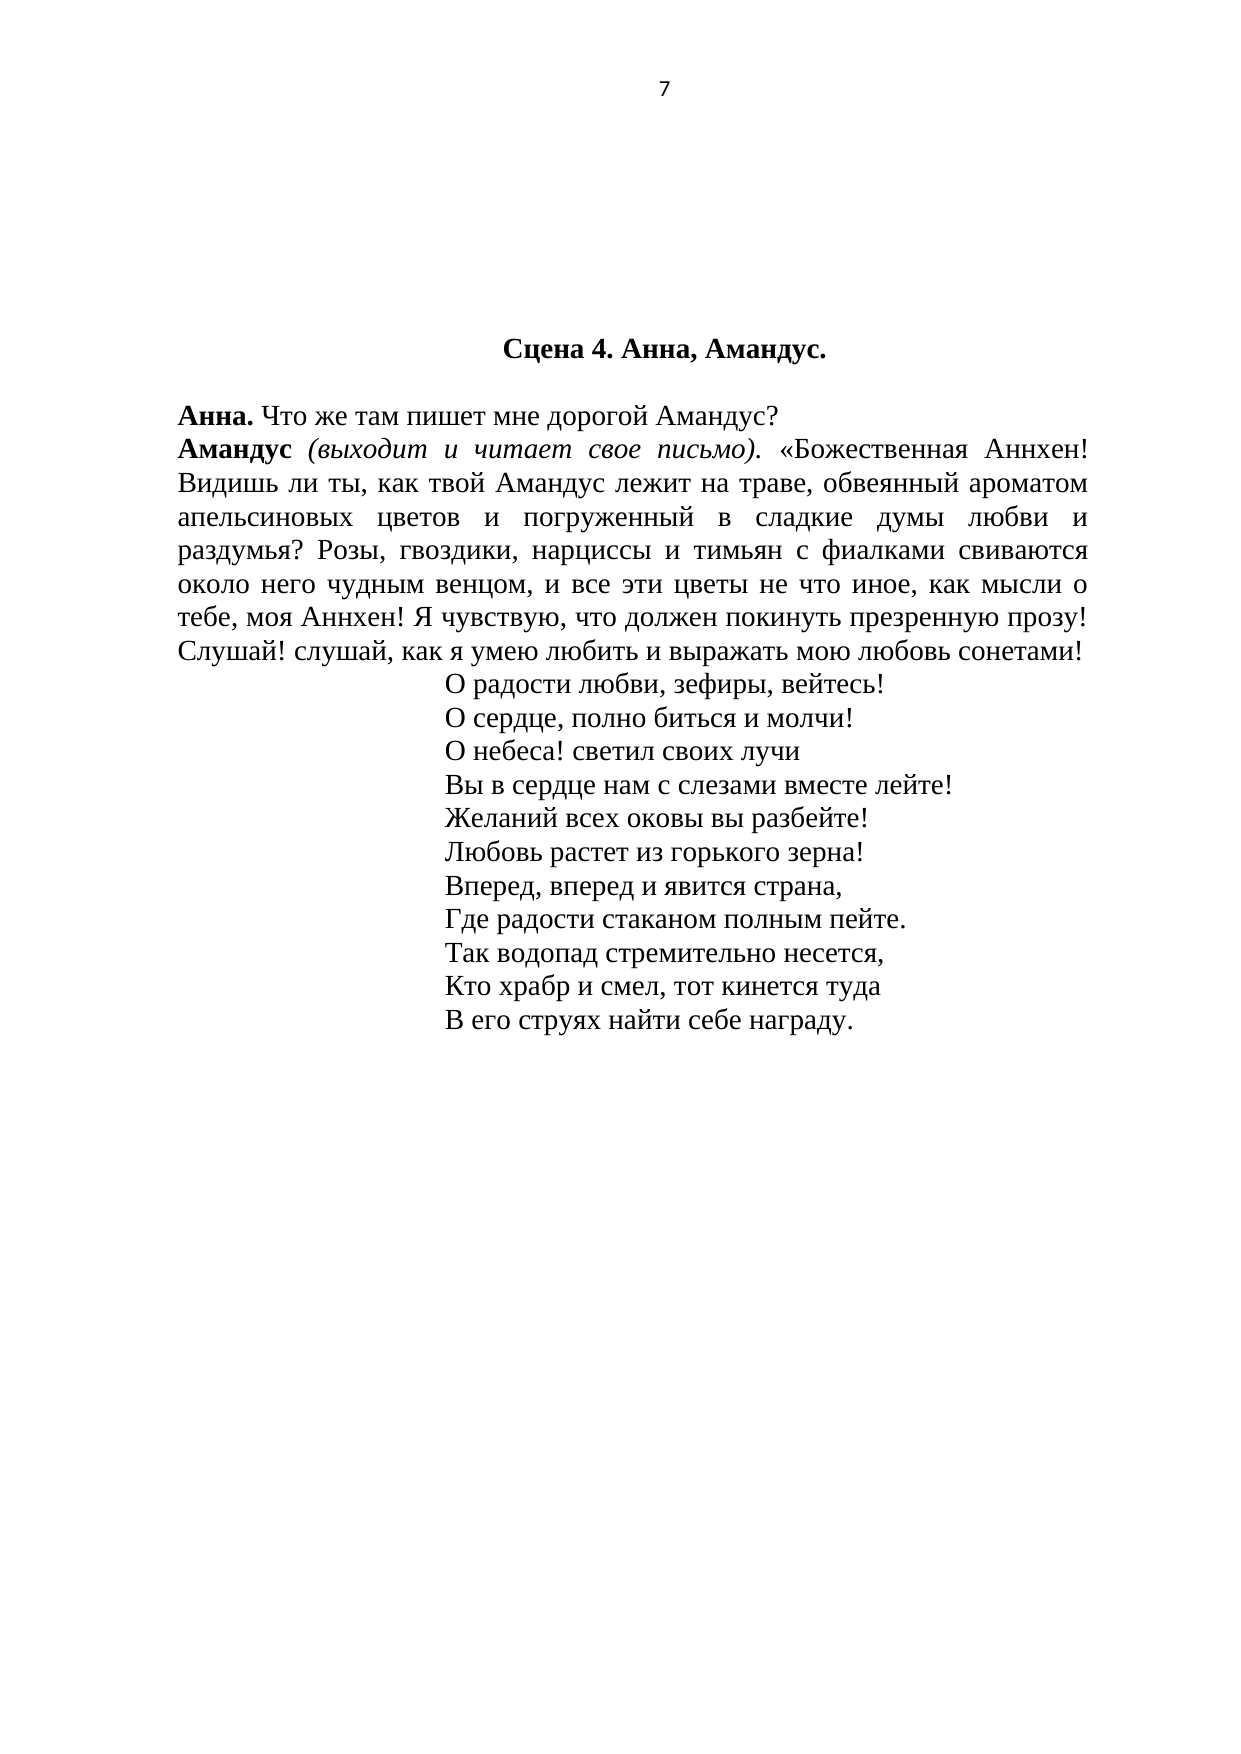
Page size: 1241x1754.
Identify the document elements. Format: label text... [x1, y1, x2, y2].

text Так водопад стремительно несется, [386, 935, 1089, 968]
text Желаний всех оковы вы разбейте! [386, 801, 1089, 834]
text Анна. Что же там пишет мне дорогой Амандус? [177, 398, 1152, 432]
text Вперед, вперед и явится страна, [386, 868, 1089, 901]
text О радости любви, зефиры, вейтесь! [386, 666, 1089, 700]
text Сцена 4. Анна, Амандус. [177, 331, 1152, 364]
text Кто храбр и смел, тот кинется туда [386, 968, 1089, 1002]
text О сердце, полно биться и молчи! [386, 700, 1089, 733]
text Где радости стаканом полным пейте. [386, 901, 1089, 935]
text Амандус (выходит и читает свое письмо). «Божественная Аннхен! Видишь ли ты, как твой Амандус лежит на траве, обвеянный ароматом апельсиновых цветов и погруженный в сладкие думы любви и раздумья? Розы, гвоздики, нарциссы и тимьян с фиалками свиваются около него чудным венцом, и все эти цветы не что иное, как мысли о тебе, моя Аннхен! Я чувствую, что должен покинуть презренную прозу! Слушай! слушай, как я умею любить и выражать мою любовь сонетами! [177, 432, 1089, 666]
text О небеса! светил своих лучи [386, 733, 1089, 767]
text Любовь растет из горького зерна! [386, 834, 1089, 868]
text В его струях найти себе награду. [386, 1002, 1089, 1035]
text Вы в сердце нам с слезами вместе лейте! [386, 767, 1089, 801]
